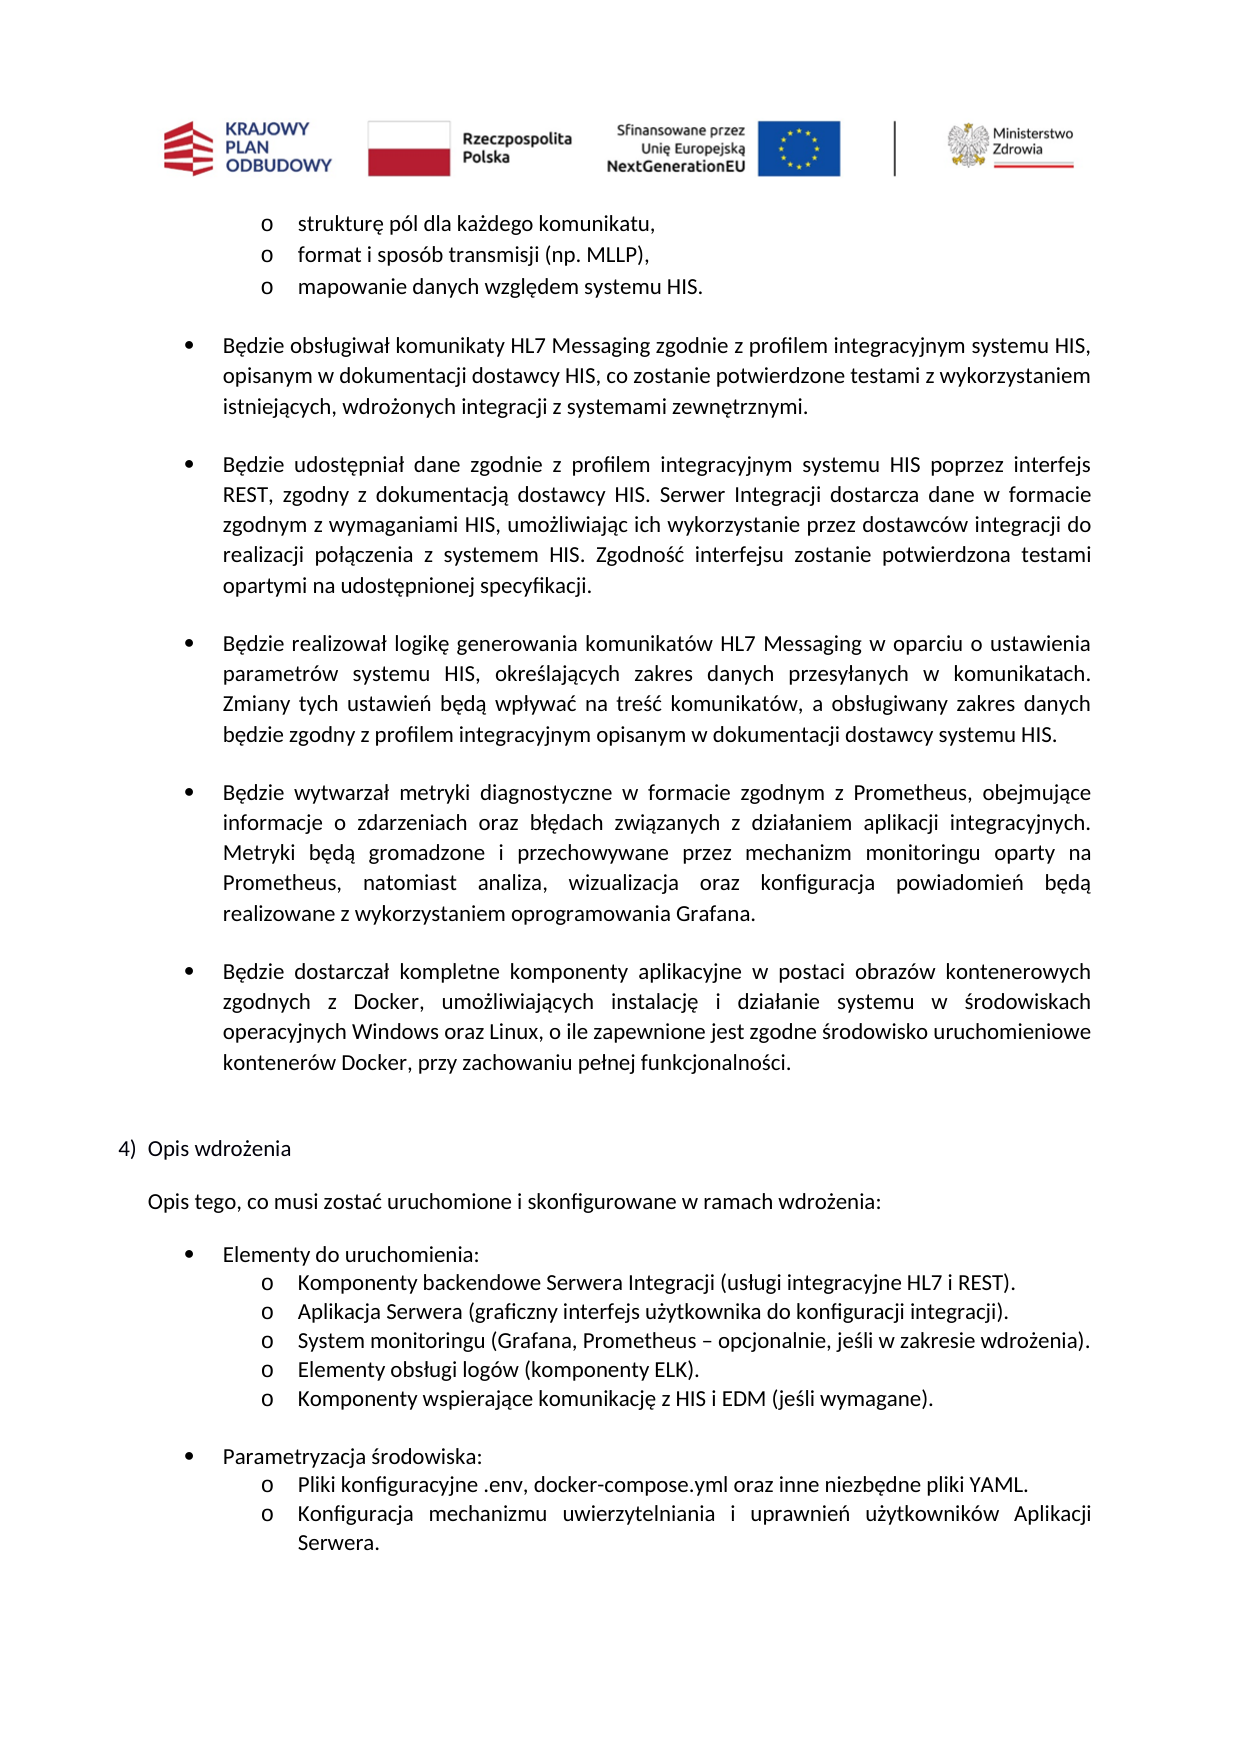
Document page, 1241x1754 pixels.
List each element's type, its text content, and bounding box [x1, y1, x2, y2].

list Będzie realizował logikę generowania komunikatów HL7 Messaging w oparciu o ustawienia parametrów systemu HIS, określających zakres danych przesyłanych w komunikatach. Zmiany tych ustawień będą wpływać na treść komunikatów, a obsługiwany zakres danych będzie zgodny z profilem integracyjnym opisanym w dokumentacji dostawcy systemu HIS. [185, 629, 1093, 748]
list Komponenty backendowe Serwera Integracji (usługi integracyjne HL7 i REST). [260, 1268, 1093, 1297]
list Pliki konfiguracyjne .env, docker-compose.yml oraz inne niezbędne pliki YAML. [260, 1470, 1093, 1499]
list System monitoringu (Grafana, Prometheus – opcjonalnie, jeśli w zakresie wdrożenia). [260, 1326, 1093, 1355]
list Będzie udostępniał dane zgodnie z profilem integracyjnym systemu HIS poprzez interfejs REST, zgodny z dokumentacją dostawcy HIS. Serwer Integracji dostarcza dane w formacie zgodnym z wymaganiami HIS, umożliwiając ich wykorzystanie przez dostawców integracji do realizacji połączenia z systemem HIS. Zgodność interfejsu zostanie potwierdzona testami opartymi na udostępnionej specyfikacji. [185, 450, 1093, 599]
list Parametryzacja środowiska: [185, 1442, 1093, 1470]
list Konfiguracja mechanizmu uwierzytelniania i uprawnień użytkowników Aplikacji Serwera. [260, 1499, 1093, 1556]
list Opis wdrożenia [118, 1134, 1093, 1162]
list mapowanie danych względem systemu HIS. [260, 272, 1093, 301]
list Będzie obsługiwał komunikaty HL7 Messaging zgodnie z profilem integracyjnym systemu HIS, opisanym w dokumentacji dostawcy HIS, co zostanie potwierdzone testami z wykorzystaniem istniejących, wdrożonych integracji z systemami zewnętrznymi. [185, 331, 1093, 420]
list Będzie wytwarzał metryki diagnostyczne w formacie zgodnym z Prometheus, obejmujące informacje o zdarzeniach oraz błędach związanych z działaniem aplikacji integracyjnych. Metryki będą gromadzone i przechowywane przez mechanizm monitoringu oparty na Prometheus, natomiast analiza, wizualizacja oraz konfiguracja powiadomień będą realizowane z wykorzystaniem oprogramowania Grafana. [185, 778, 1093, 927]
picture [147, 98, 1093, 193]
list strukturę pól dla każdego komunikatu, [260, 209, 1093, 238]
list Elementy do uruchomienia: [185, 1240, 1093, 1268]
list Elementy obsługi logów (komponenty ELK). [260, 1355, 1093, 1384]
text Opis tego, co musi zostać uruchomione i skonfigurowane w ramach wdrożenia: [148, 1187, 1093, 1215]
list Aplikacja Serwera (graficzny interfejs użytkownika do konfiguracji integracji). [260, 1297, 1093, 1326]
list format i sposób transmisji (np. MLLP), [260, 240, 1093, 269]
list Będzie dostarczał kompletne komponenty aplikacyjne w postaci obrazów kontenerowych zgodnych z Docker, umożliwiających instalację i działanie systemu w środowiskach operacyjnych Windows oraz Linux, o ile zapewnione jest zgodne środowisko uruchomieniowe kontenerów Docker, przy zachowaniu pełnej funkcjonalności. [185, 957, 1093, 1076]
list Komponenty wspierające komunikację z HIS i EDM (jeśli wymagane). [260, 1384, 1093, 1414]
